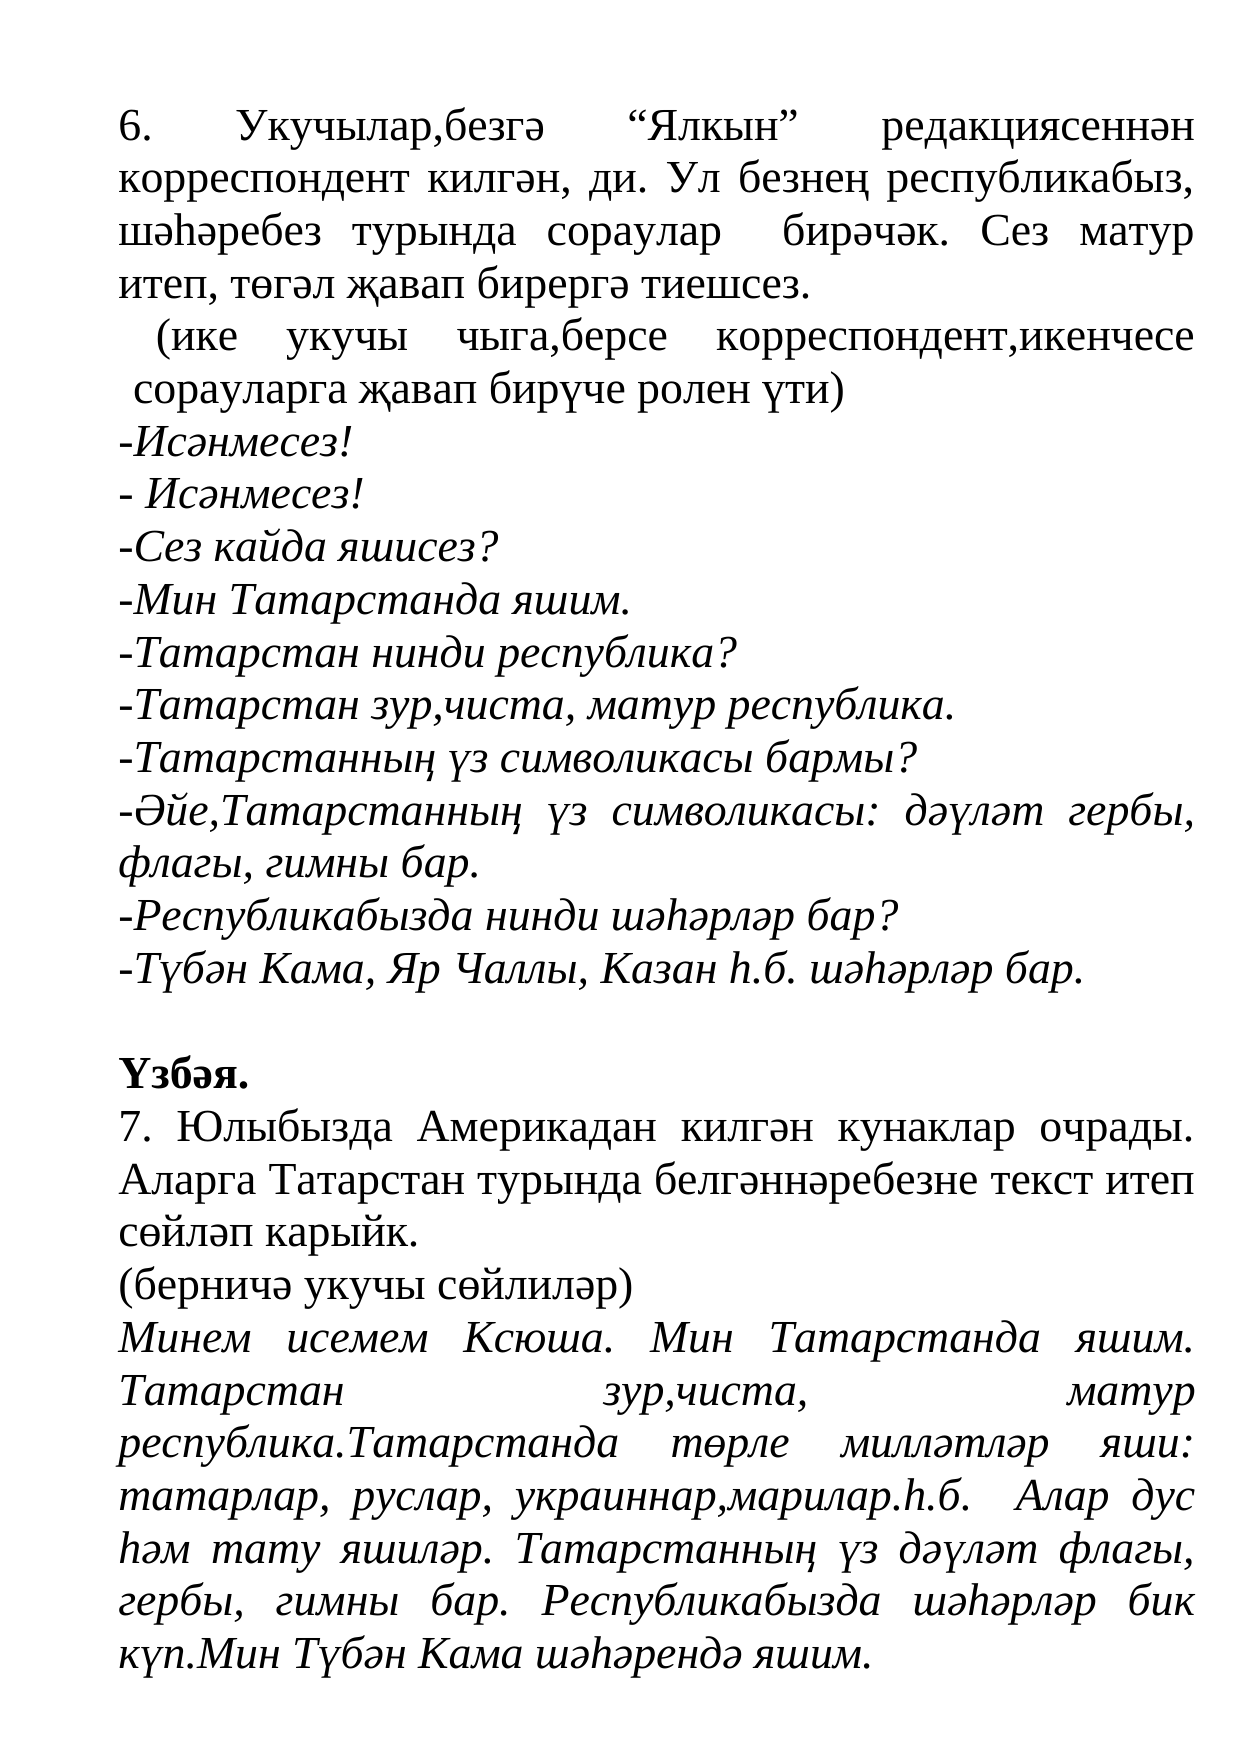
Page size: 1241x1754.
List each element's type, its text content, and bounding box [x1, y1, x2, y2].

text -Татарстан нинди республика? [118, 624, 1196, 677]
text 7. Юлыбызда Америкадан килгән кунаклар очрады. Аларга Татарстан турында белгәннәребезне текст итеп сөйләп карыйк. [118, 1098, 1196, 1257]
text (берничә укучы сөйлиләр) [118, 1257, 1196, 1309]
text -Сез кайда яшисез? [118, 519, 1196, 571]
text -Татарстанның үз символикасы бармы? [118, 729, 1196, 782]
text -Әйе,Татарстанның үз символикасы: дәүләт гербы, флагы, гимны бар. [118, 782, 1196, 888]
text -Мин Татарстанда яшим. [118, 571, 1196, 624]
text -Татарстан зур,чиста, матур республика. [118, 677, 1196, 729]
text -Исәнмесез! [118, 413, 1196, 466]
text -Республикабызда нинди шәһәрләр бар? [118, 888, 1196, 940]
text 6. Укучылар,безгә “Ялкын” редакциясеннән корреспондент килгән, ди. Ул безнең республикабыз, шәһәребез турында сораулар бирәчәк. Сез матур итеп, төгәл җавап бирергә тиешсез. [118, 97, 1196, 308]
text - Исәнмесез! [118, 466, 1196, 519]
list (ике укучы чыга,берсе корреспондент,икенчесе сорауларга җавап бирүче ролен үти) [133, 308, 1196, 413]
text Минем исемем Ксюша. Мин Татарстанда яшим. Татарстан зур,чиста, матур республика.Татарстанда төрле милләтләр яши: татарлар, руслар, украиннар,марилар.һ.б. Алар дус һәм тату яшиләр. Татарстанның үз дәүләт флагы, гербы, гимны бар. Республикабызда шәһәрләр бик күп.Мин Түбән Кама шәһәрендә яшим. [118, 1309, 1196, 1678]
text -Түбән Кама, Яр Чаллы, Казан һ.б. шәһәрләр бар. [118, 940, 1196, 993]
text Үзбәя. [118, 1046, 1196, 1098]
